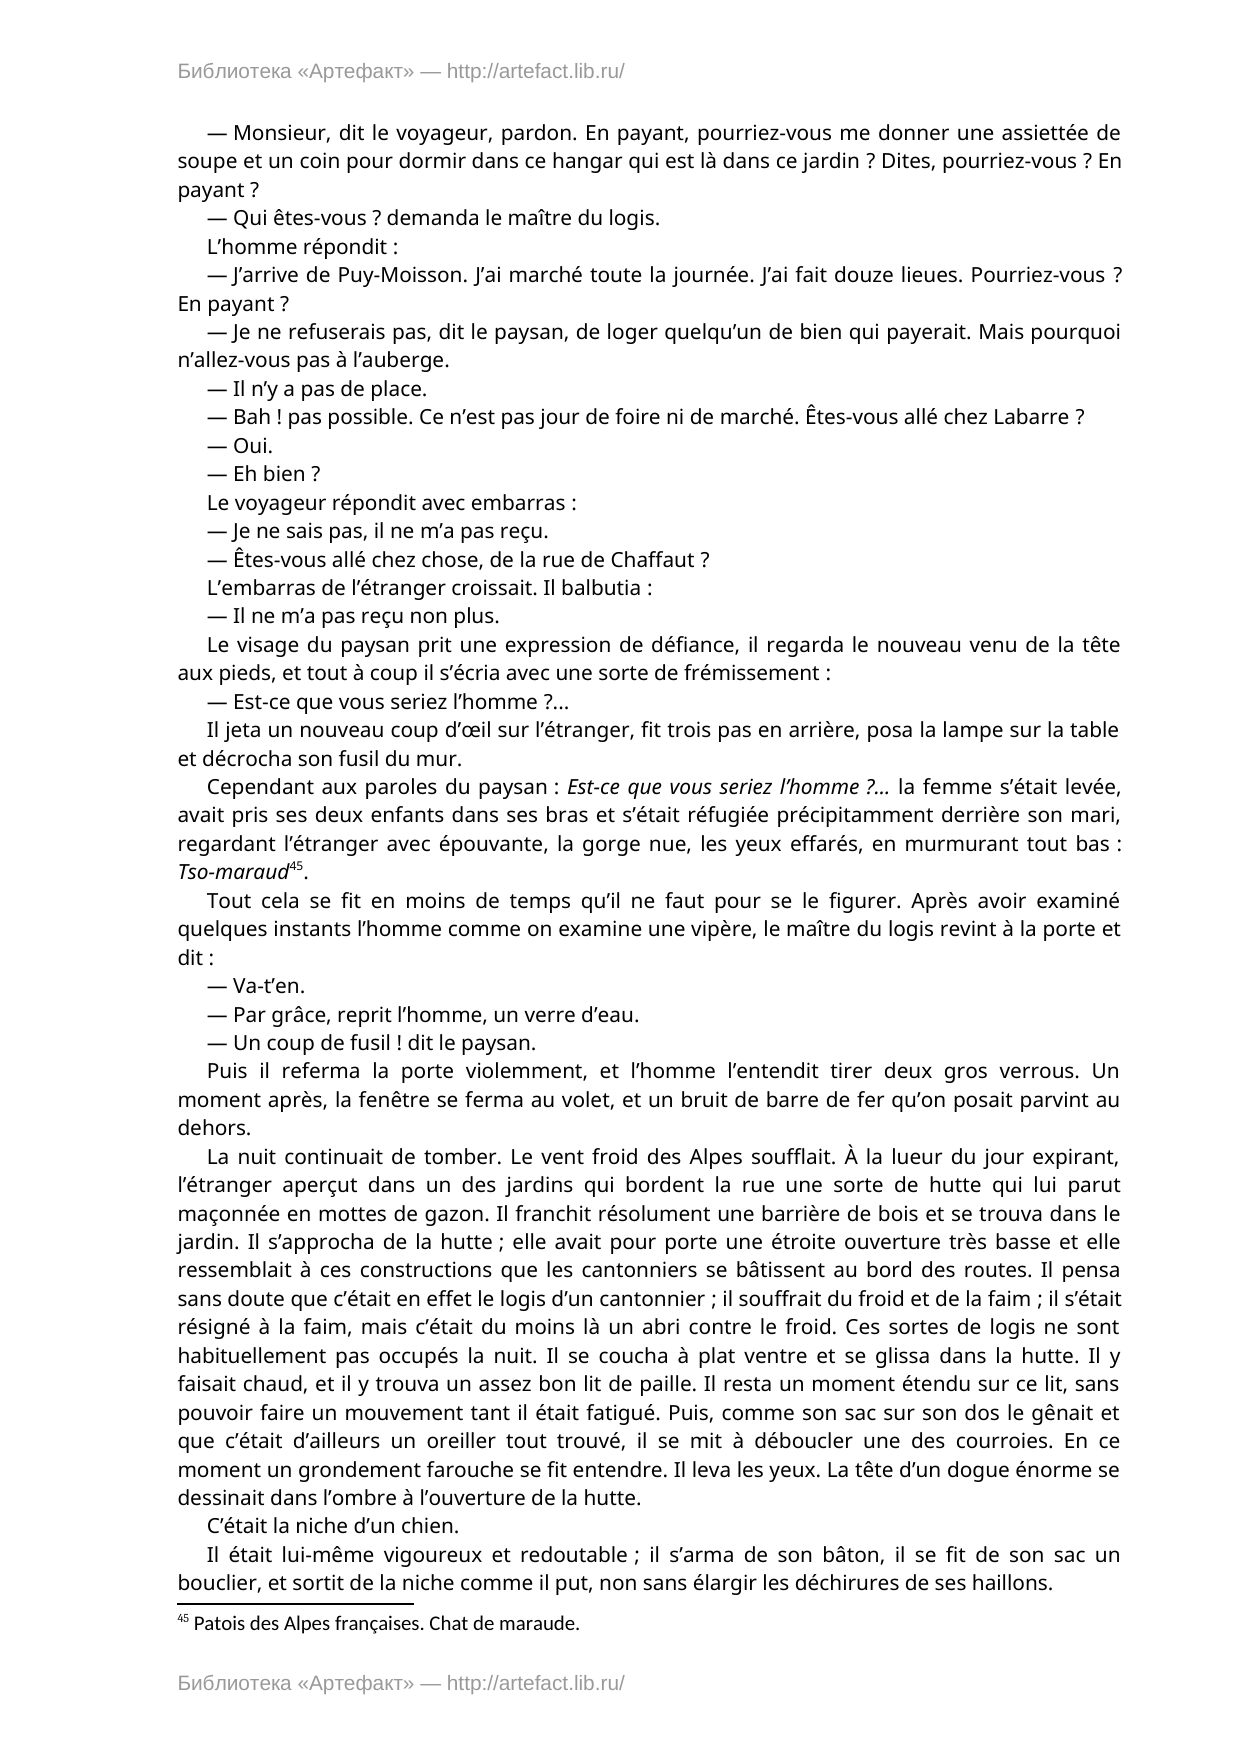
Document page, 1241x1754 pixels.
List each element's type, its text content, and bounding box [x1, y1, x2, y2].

text — Un coup de fusil ! dit le paysan. [177, 1028, 1122, 1057]
text Puis il referma la porte violemment, et l’homme l’entendit tirer deux gros verrous. Un moment après, la fenêtre se ferma au volet, et un bruit de barre de fer qu’on posait parvint au dehors. [177, 1057, 1122, 1142]
text Tout cela se fit en moins de temps qu’il ne faut pour se le figurer. Après avoir examiné quelques instants l’homme comme on examine une vipère, le maître du logis revint à la porte et dit : [177, 886, 1122, 971]
text — Oui. [177, 431, 1122, 459]
text L’embarras de l’étranger croissait. Il balbutia : [177, 573, 1122, 602]
text — Eh bien ? [177, 459, 1122, 488]
text — Bah ! pas possible. Ce n’est pas jour de foire ni de marché. Êtes-vous allé chez Labarre ? [177, 402, 1122, 431]
text — Je ne refuserais pas, dit le paysan, de loger quelqu’un de bien qui payerait. Mais pourquoi n’allez-vous pas à l’auberge. [177, 317, 1122, 374]
text C’était la niche d’un chien. [177, 1512, 1122, 1540]
text Cependant aux paroles du paysan : Est-ce que vous seriez l’homme ?... la femme s’était levée, avait pris ses deux enfants dans ses bras et s’était réfugiée précipitamment derrière son mari, regardant l’étranger avec épouvante, la gorge nue, les yeux effarés, en murmurant tout bas : Tso-maraud. [177, 772, 1122, 886]
text — Par grâce, reprit l’homme, un verre d’eau. [177, 1000, 1122, 1028]
text — Êtes-vous allé chez chose, de la rue de Chaffaut ? [177, 545, 1122, 573]
text — Il ne m’a pas reçu non plus. [177, 602, 1122, 630]
text — Est-ce que vous seriez l’homme ?... [177, 687, 1122, 715]
text — Il n’y a pas de place. [177, 374, 1122, 402]
text — Va-t’en. [177, 971, 1122, 1000]
text Le voyageur répondit avec embarras : [177, 488, 1122, 516]
text — J’arrive de Puy-Moisson. J’ai marché toute la journée. J’ai fait douze lieues. Pourriez-vous ? En payant ? [177, 260, 1122, 317]
text Il était lui-même vigoureux et redoutable ; il s’arma de son bâton, il se fit de son sac un bouclier, et sortit de la niche comme il put, non sans élargir les déchirures de ses haillons. [177, 1540, 1122, 1597]
text — Monsieur, dit le voyageur, pardon. En payant, pourriez-vous me donner une assiettée de soupe et un coin pour dormir dans ce hangar qui est là dans ce jardin ? Dites, pourriez-vous ? En payant ? [177, 118, 1122, 203]
text — Je ne sais pas, il ne m’a pas reçu. [177, 516, 1122, 545]
text — Qui êtes-vous ? demanda le maître du logis. [177, 203, 1122, 232]
text L’homme répondit : [177, 232, 1122, 260]
text Le visage du paysan prit une expression de défiance, il regarda le nouveau venu de la tête aux pieds, et tout à coup il s’écria avec une sorte de frémissement : [177, 630, 1122, 687]
text La nuit continuait de tomber. Le vent froid des Alpes soufflait. À la lueur du jour expirant, l’étranger aperçut dans un des jardins qui bordent la rue une sorte de hutte qui lui parut maçonnée en mottes de gazon. Il franchit résolument une barrière de bois et se trouva dans le jardin. Il s’approcha de la hutte ; elle avait pour porte une étroite ouverture très basse et elle ressemblait à ces constructions que les cantonniers se bâtissent au bord des routes. Il pensa sans doute que c’était en effet le logis d’un cantonnier ; il souffrait du froid et de la faim ; il s’était résigné à la faim, mais c’était du moins là un abri contre le froid. Ces sortes de logis ne sont habituellement pas occupés la nuit. Il se coucha à plat ventre et se glissa dans la hutte. Il y faisait chaud, et il y trouva un assez bon lit de paille. Il resta un moment étendu sur ce lit, sans pouvoir faire un mouvement tant il était fatigué. Puis, comme son sac sur son dos le gênait et que c’était d’ailleurs un oreiller tout trouvé, il se mit à déboucler une des courroies. En ce moment un grondement farouche se fit entendre. Il leva les yeux. La tête d’un dogue énorme se dessinait dans l’ombre à l’ouverture de la hutte. [177, 1142, 1122, 1512]
text Il jeta un nouveau coup d’œil sur l’étranger, fit trois pas en arrière, posa la lampe sur la table et décrocha son fusil du mur. [177, 715, 1122, 772]
